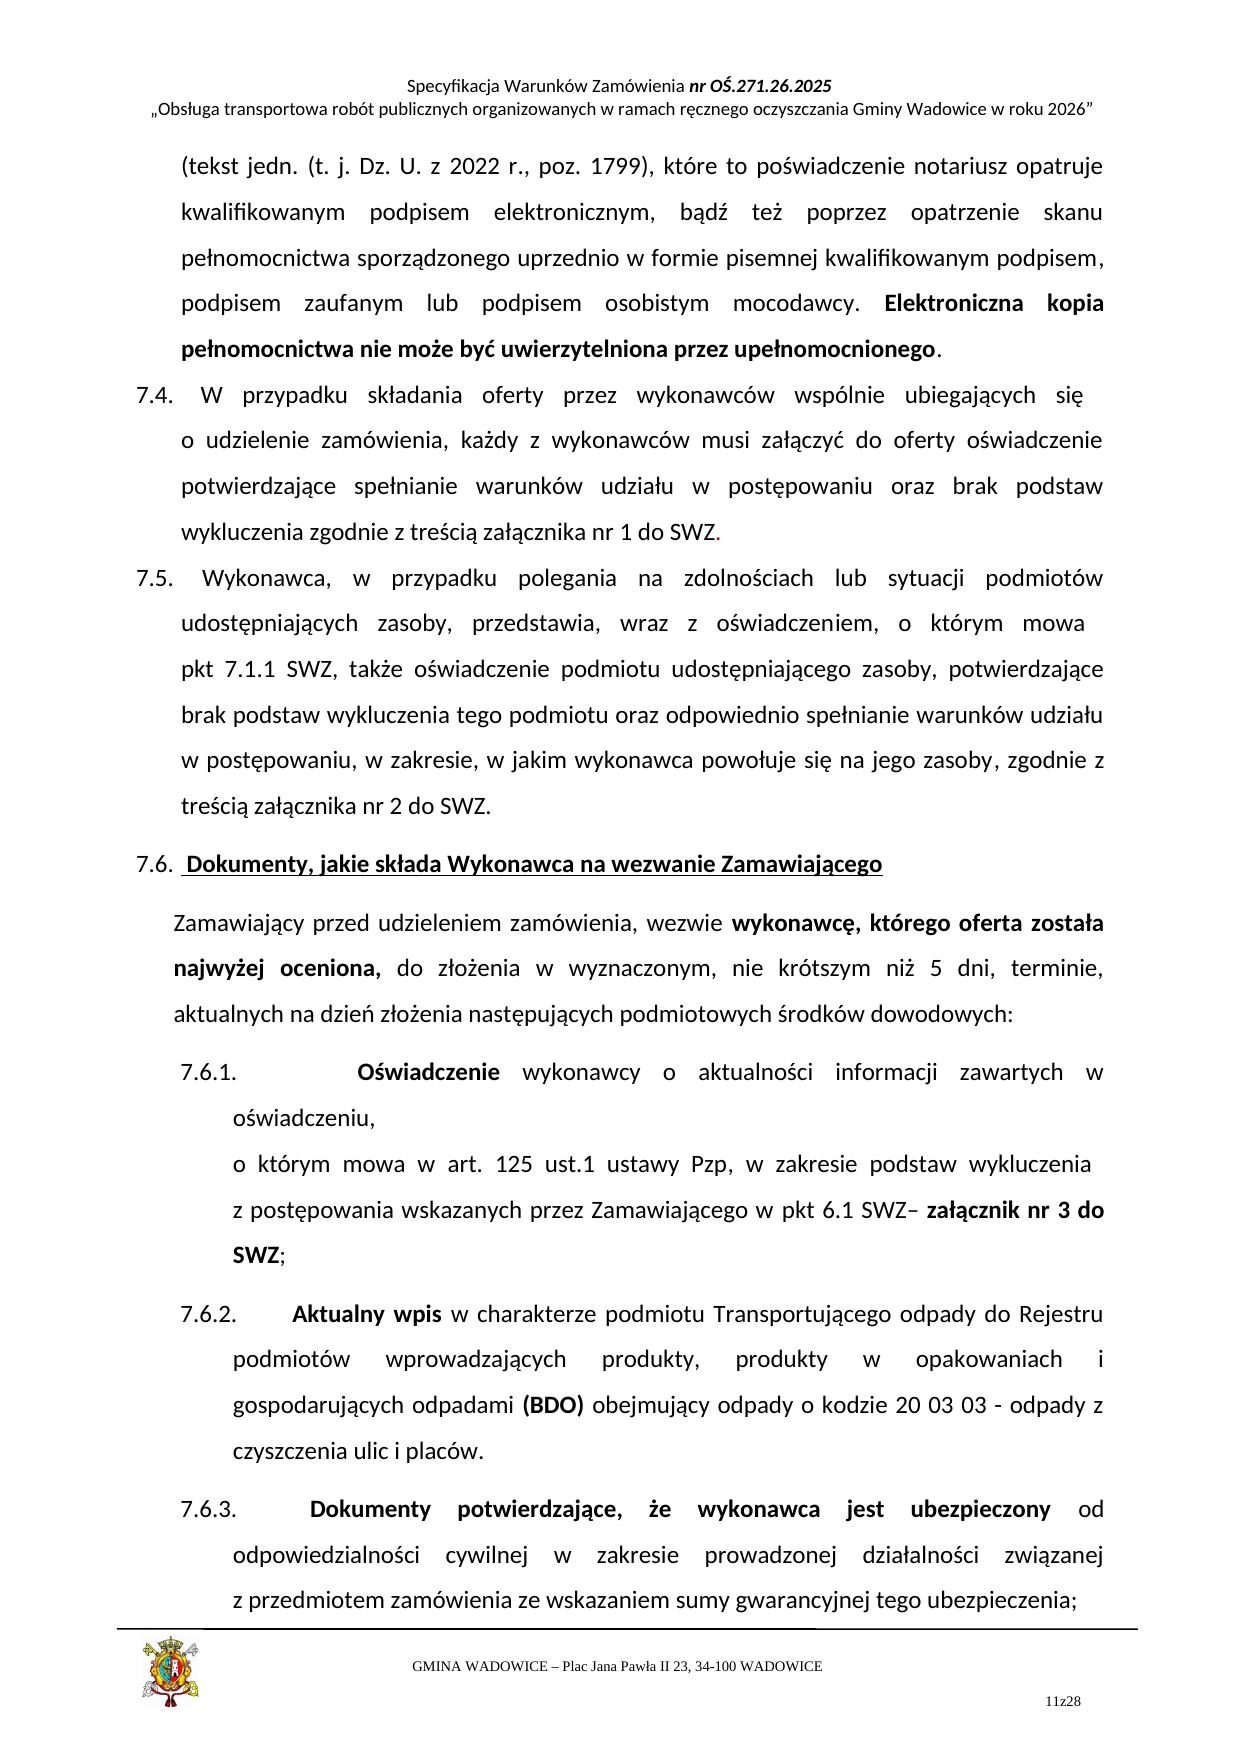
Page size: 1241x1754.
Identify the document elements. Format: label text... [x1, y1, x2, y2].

list Dokumenty potwierdzające, że wykonawca jest ubezpieczony od odpowiedzialności cywilnej w zakresie prowadzonej działalności związanej z przedmiotem zamówienia ze wskazaniem sumy gwarancyjnej tego ubezpieczenia; [180, 1493, 1104, 1615]
list Oświadczenie wykonawcy o aktualności informacji zawartych w oświadczeniu, o którym mowa w art. 125 ust.1 ustawy Pzp, w zakresie podstaw wykluczenia z postępowania wskazanych przez Zamawiającego w pkt 6.1 SWZ– załącznik nr 3 do SWZ; [180, 1057, 1104, 1270]
text Zamawiający przed udzieleniem zamówienia, wezwie wykonawcę, którego oferta została najwyżej oceniona, do złożenia w wyznaczonym, nie krótszym niż 5 dni, terminie, aktualnych na dzień złożenia następujących podmiotowych środków dowodowych: [173, 907, 1104, 1029]
picture [142, 1636, 199, 1707]
list W przypadku składania oferty przez wykonawców wspólnie ubiegających się o udzielenie zamówienia, każdy z wykonawców musi załączyć do oferty oświadczenie potwierdzające spełnianie warunków udziału w postępowaniu oraz brak podstaw wykluczenia zgodnie z treścią załącznika nr 1 do SWZ. [136, 379, 1104, 547]
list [136, 150, 1104, 364]
list Aktualny wpis w charakterze podmiotu Transportującego odpady do Rejestru podmiotów wprowadzających produkty, produkty w opakowaniach i gospodarujących odpadami (BDO) obejmujący odpady o kodzie 20 03 03 - odpady z czyszczenia ulic i placów. [180, 1298, 1104, 1465]
list Wykonawca, w przypadku polegania na zdolnościach lub sytuacji podmiotów udostępniających zasoby, przedstawia, wraz z oświadczeniem, o którym mowa pkt 7.1.1 SWZ, także oświadczenie podmiotu udostępniającego zasoby, potwierdzające brak podstaw wykluczenia tego podmiotu oraz odpowiednio spełnianie warunków udziału w postępowaniu, w zakresie, w jakim wykonawca powołuje się na jego zasoby, zgodnie z treścią załącznika nr 2 do SWZ. [136, 562, 1104, 821]
list Dokumenty, jakie składa Wykonawca na wezwanie Zamawiającego [136, 849, 1104, 879]
